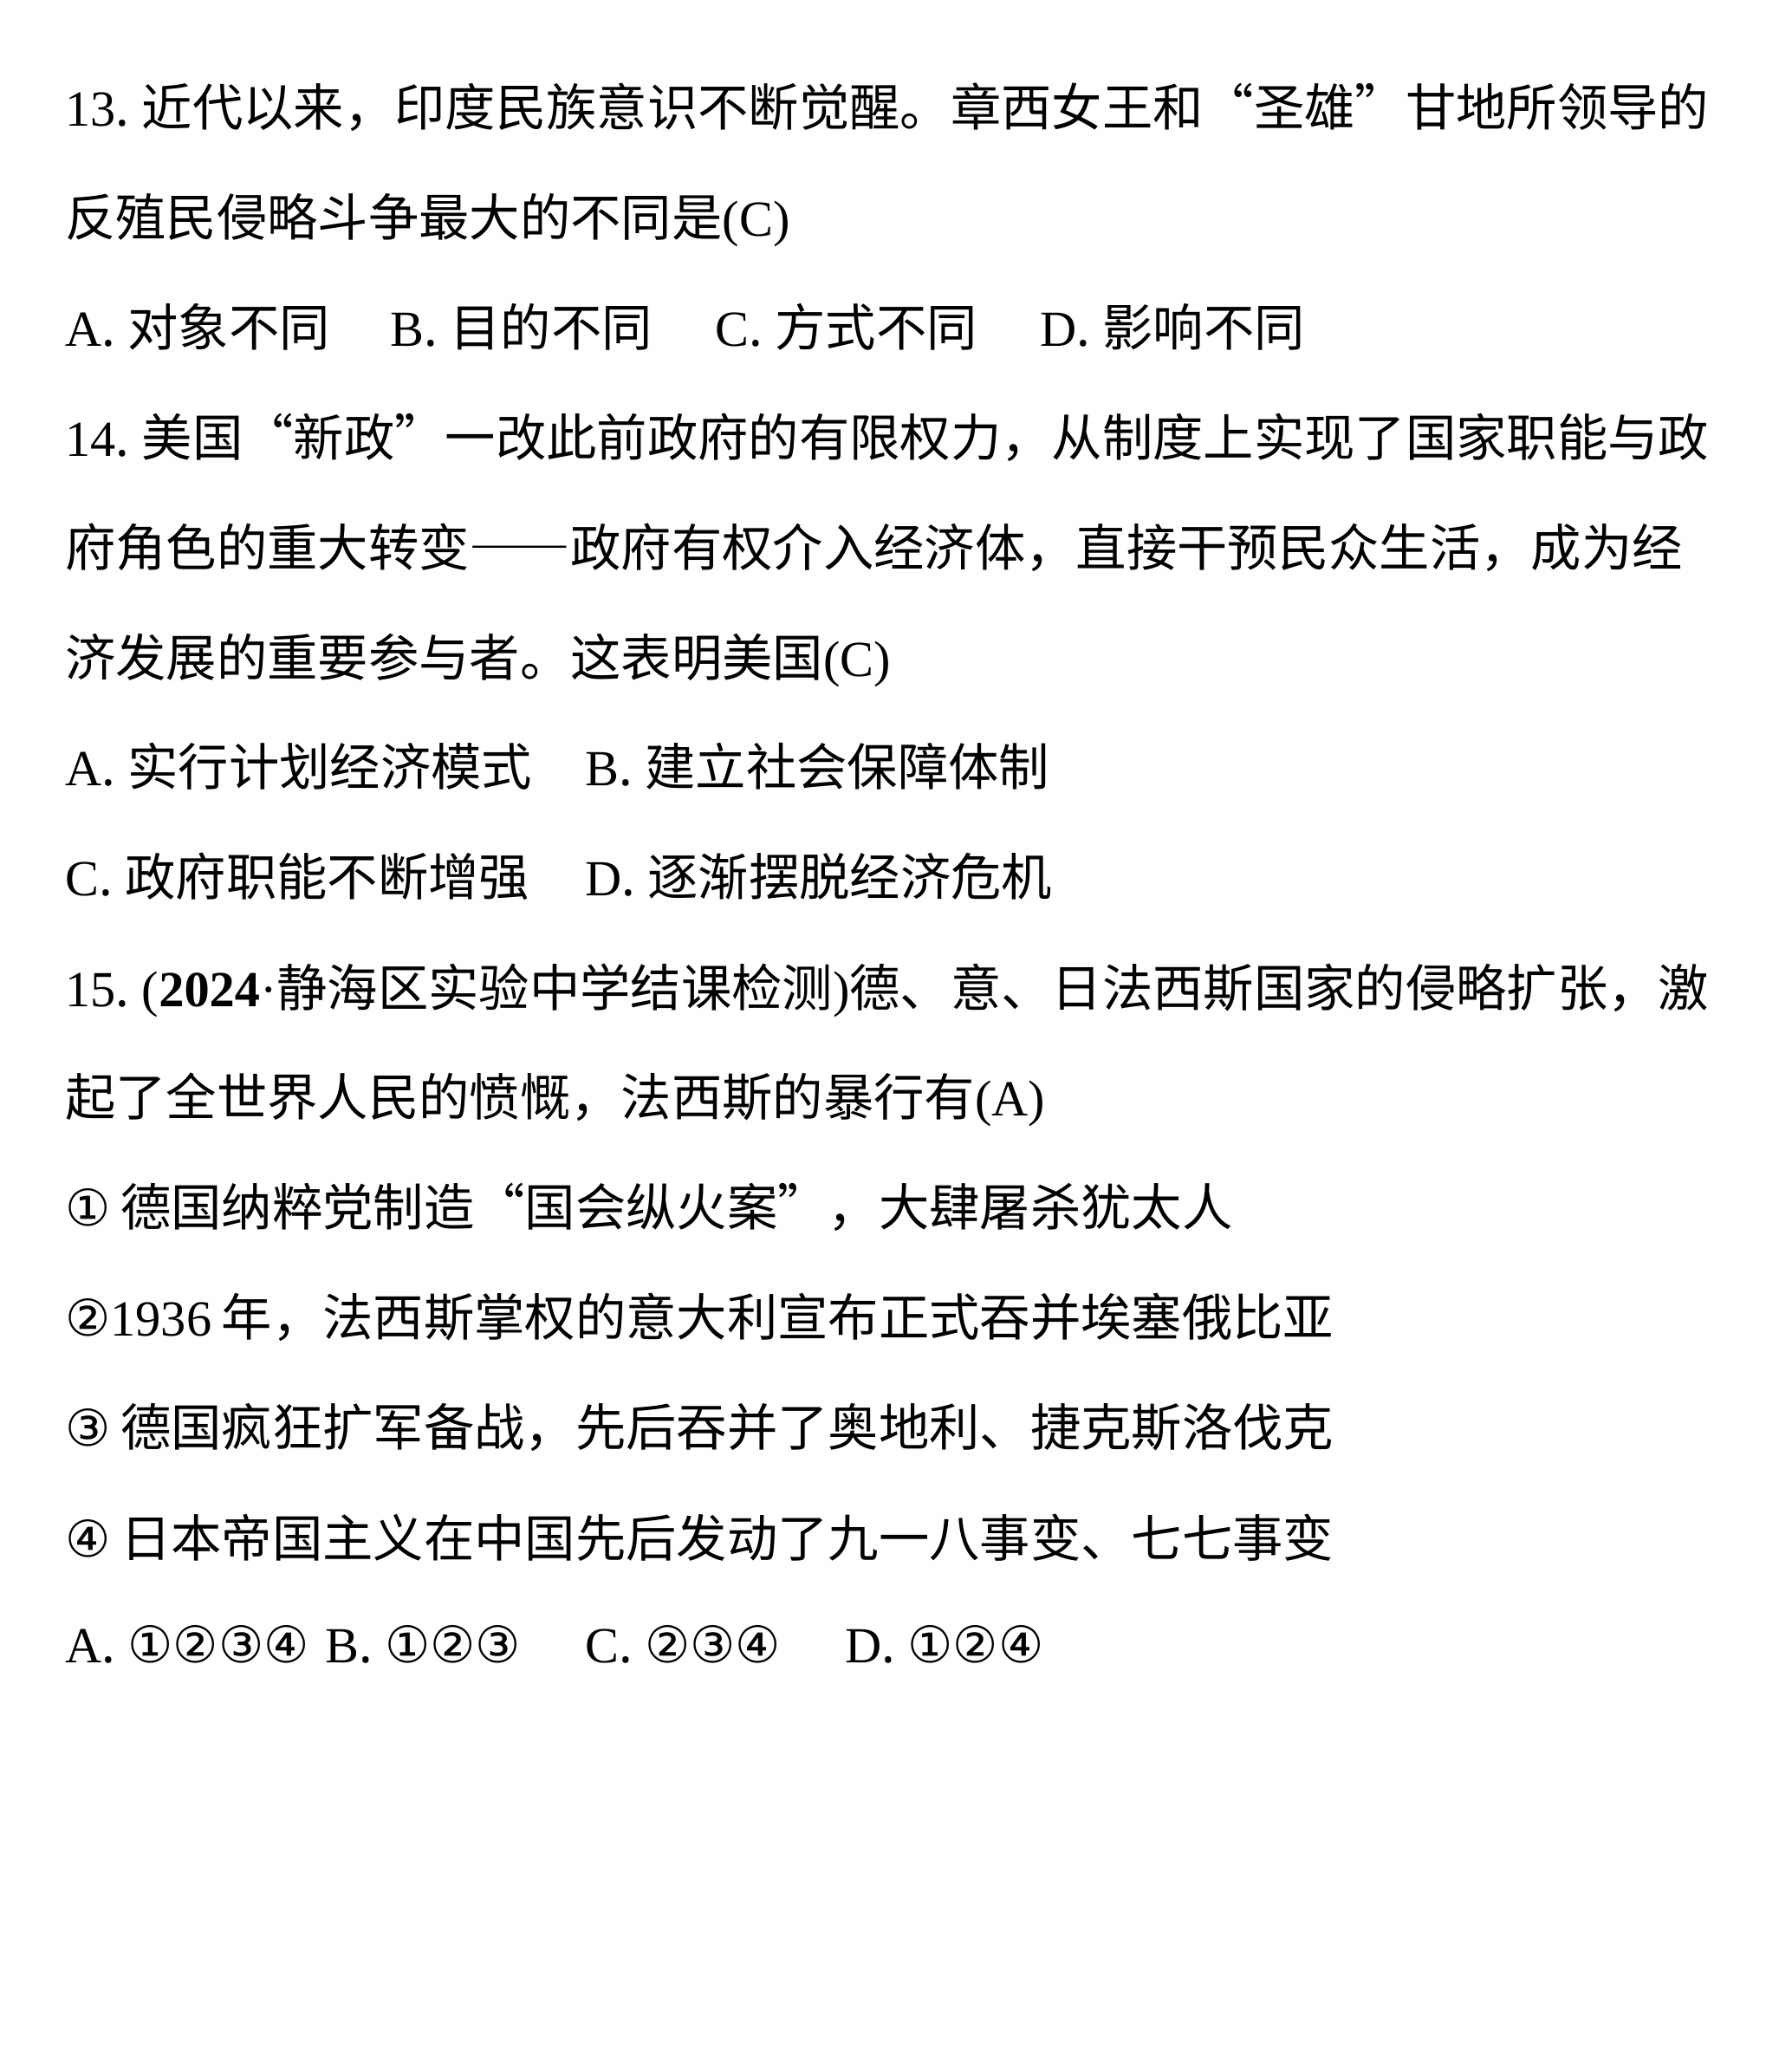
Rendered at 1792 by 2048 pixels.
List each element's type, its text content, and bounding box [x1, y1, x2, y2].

text ①德国纳粹党制造“国会纵火案”，大肆屠杀犹太人 [65, 1167, 1726, 1241]
text A. 实行计划经济模式 B. 建立社会保障体制 [65, 727, 1726, 801]
text 15. (2024·静海区实验中学结课检测)德、意、日法西斯国家的侵略扩张，激起了全世界人民的愤慨，法西斯的暴行有(A) [65, 947, 1726, 1131]
text ③德国疯狂扩军备战，先后吞并了奥地利、捷克斯洛伐克 [65, 1388, 1726, 1461]
text 13. 近代以来，印度民族意识不断觉醒。章西女王和“圣雄”甘地所领导的反殖民侵略斗争最大的不同是(C) [65, 68, 1726, 250]
text A. 对象不同 B. 目的不同 C. 方式不同 D. 影响不同 [65, 287, 1726, 361]
text 14. 美国“新政”一改此前政府的有限权力，从制度上实现了国家职能与政府角色的重大转变——政府有权介入经济体，直接干预民众生活，成为经济发展的重要参与者。这表明美国(C) [65, 397, 1726, 691]
text C. 政府职能不断增强 D. 逐渐摆脱经济危机 [65, 837, 1726, 911]
text ②1936年，法西斯掌权的意大利宣布正式吞并埃塞俄比亚 [65, 1278, 1726, 1351]
text A. ①②③④ B. ①②③ C. ②③④ D. ①②④ [65, 1609, 1726, 1677]
text ④日本帝国主义在中国先后发动了九一八事变、七七事变 [65, 1498, 1726, 1571]
